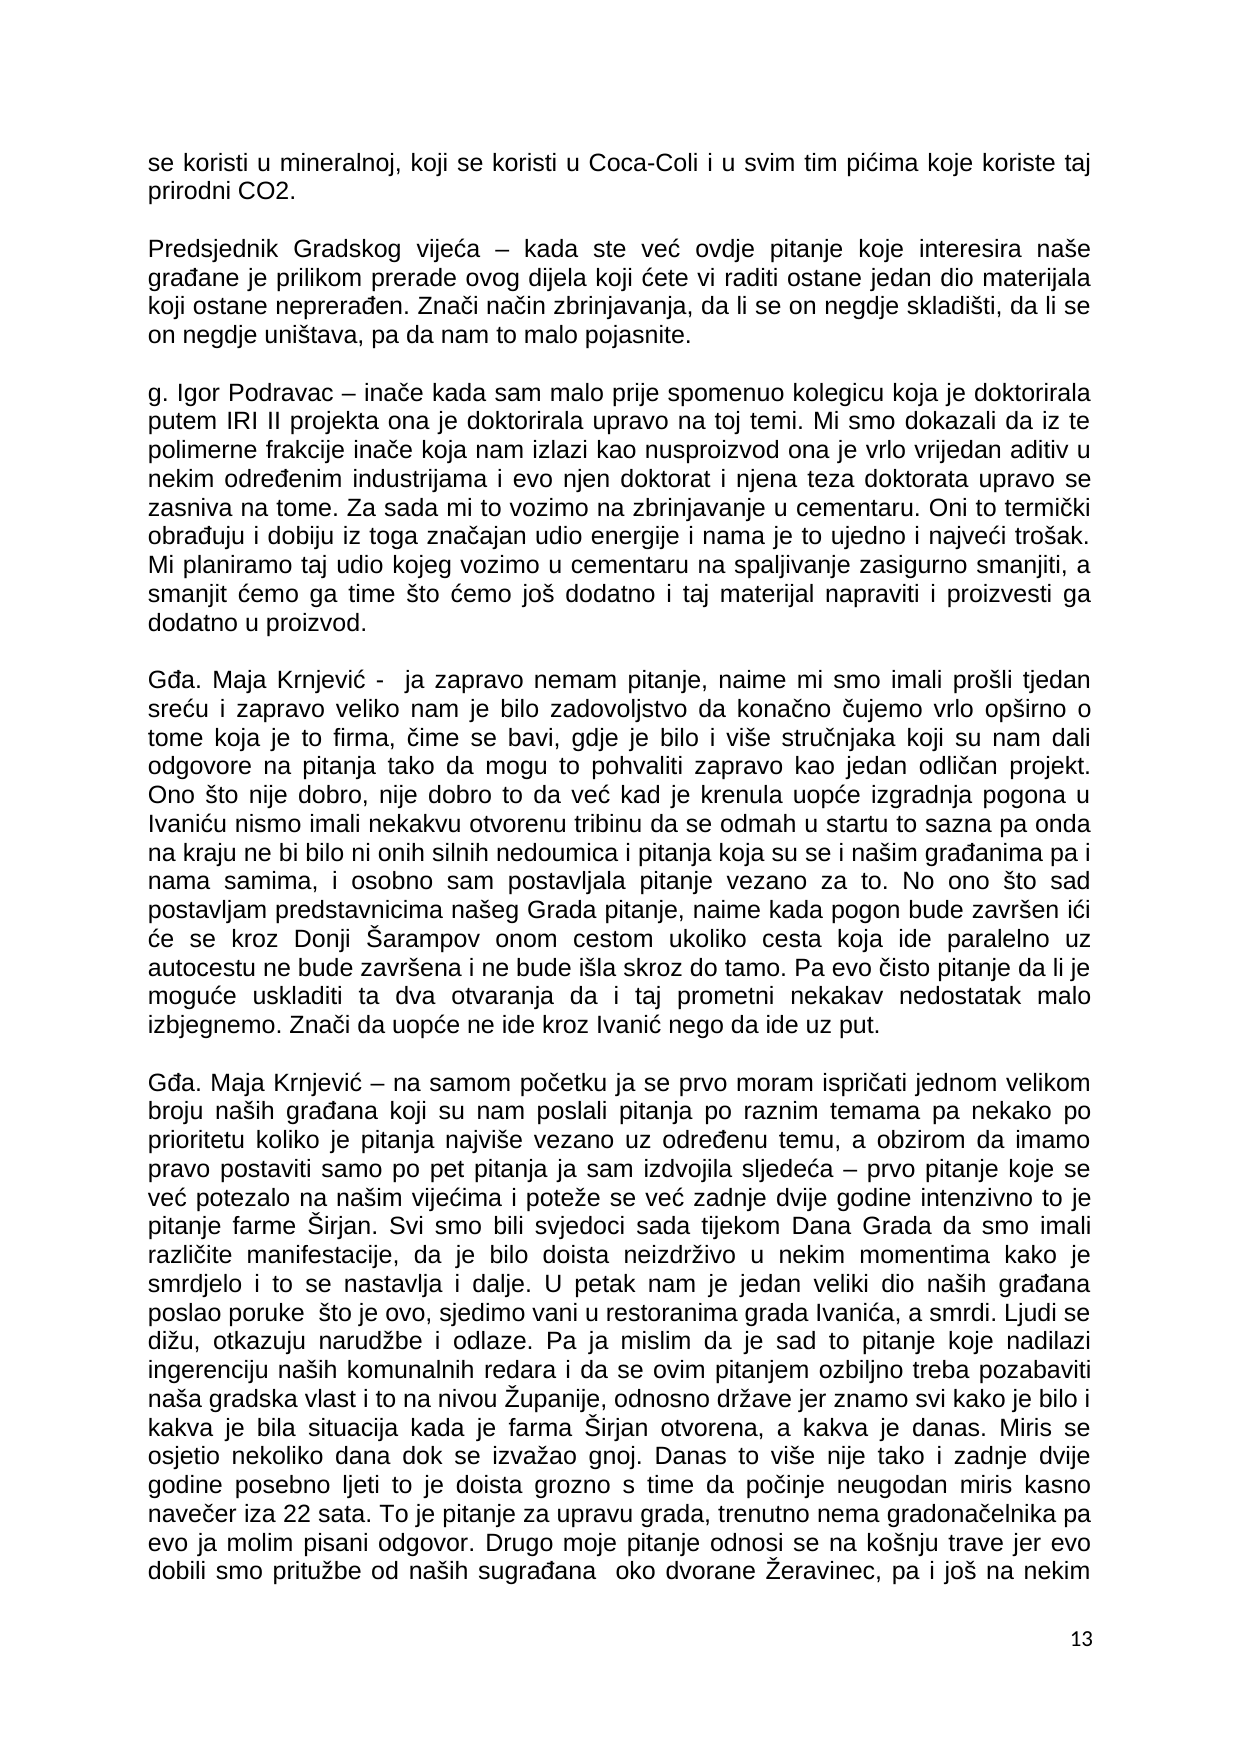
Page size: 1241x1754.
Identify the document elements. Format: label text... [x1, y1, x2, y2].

text g. Igor Podravac – inače kada sam malo prije spomenuo kolegicu koja je doktorirala putem IRI II projekta ona je doktorirala upravo na toj temi. Mi smo dokazali da iz te polimerne frakcije inače koja nam izlazi kao nusproizvod ona je vrlo vrijedan aditiv u nekim određenim industrijama i evo njen doktorat i njena teza doktorata upravo se zasniva na tome. Za sada mi to vozimo na zbrinjavanje u cementaru. Oni to termički obrađuju i dobiju iz toga značajan udio energije i nama je to ujedno i najveći trošak. Mi planiramo taj udio kojeg vozimo u cementaru na spaljivanje zasigurno smanjiti, a smanjit ćemo ga time što ćemo još dodatno i taj materijal napraviti i proizvesti ga dodatno u proizvod. [148, 378, 1093, 636]
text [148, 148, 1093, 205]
text Predsjednik Gradskog vijeća – kada ste već ovdje pitanje koje interesira naše građane je prilikom prerade ovog dijela koji ćete vi raditi ostane jedan dio materijala koji ostane neprerađen. Znači način zbrinjavanja, da li se on negdje skladišti, da li se on negdje uništava, pa da nam to malo pojasnite. [148, 234, 1093, 349]
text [148, 1068, 1093, 1585]
text Gđa. Maja Krnjević - ja zapravo nemam pitanje, naime mi smo imali prošli tjedan sreću i zapravo veliko nam je bilo zadovoljstvo da konačno čujemo vrlo opširno o tome koja je to firma, čime se bavi, gdje je bilo i više stručnjaka koji su nam dali odgovore na pitanja tako da mogu to pohvaliti zapravo kao jedan odličan projekt. Ono što nije dobro, nije dobro to da već kad je krenula uopće izgradnja pogona u Ivaniću nismo imali nekakvu otvorenu tribinu da se odmah u startu to sazna pa onda na kraju ne bi bilo ni onih silnih nedoumica i pitanja koja su se i našim građanima pa i nama samima, i osobno sam postavljala pitanje vezano za to. No ono što sad postavljam predstavnicima našeg Grada pitanje, naime kada pogon bude završen ići će se kroz Donji Šarampov onom cestom ukoliko cesta koja ide paralelno uz autocestu ne bude završena i ne bude išla skroz do tamo. Pa evo čisto pitanje da li je moguće uskladiti ta dva otvaranja da i taj prometni nekakav nedostatak malo izbjegnemo. Znači da uopće ne ide kroz Ivanić nego da ide uz put. [148, 665, 1093, 1039]
